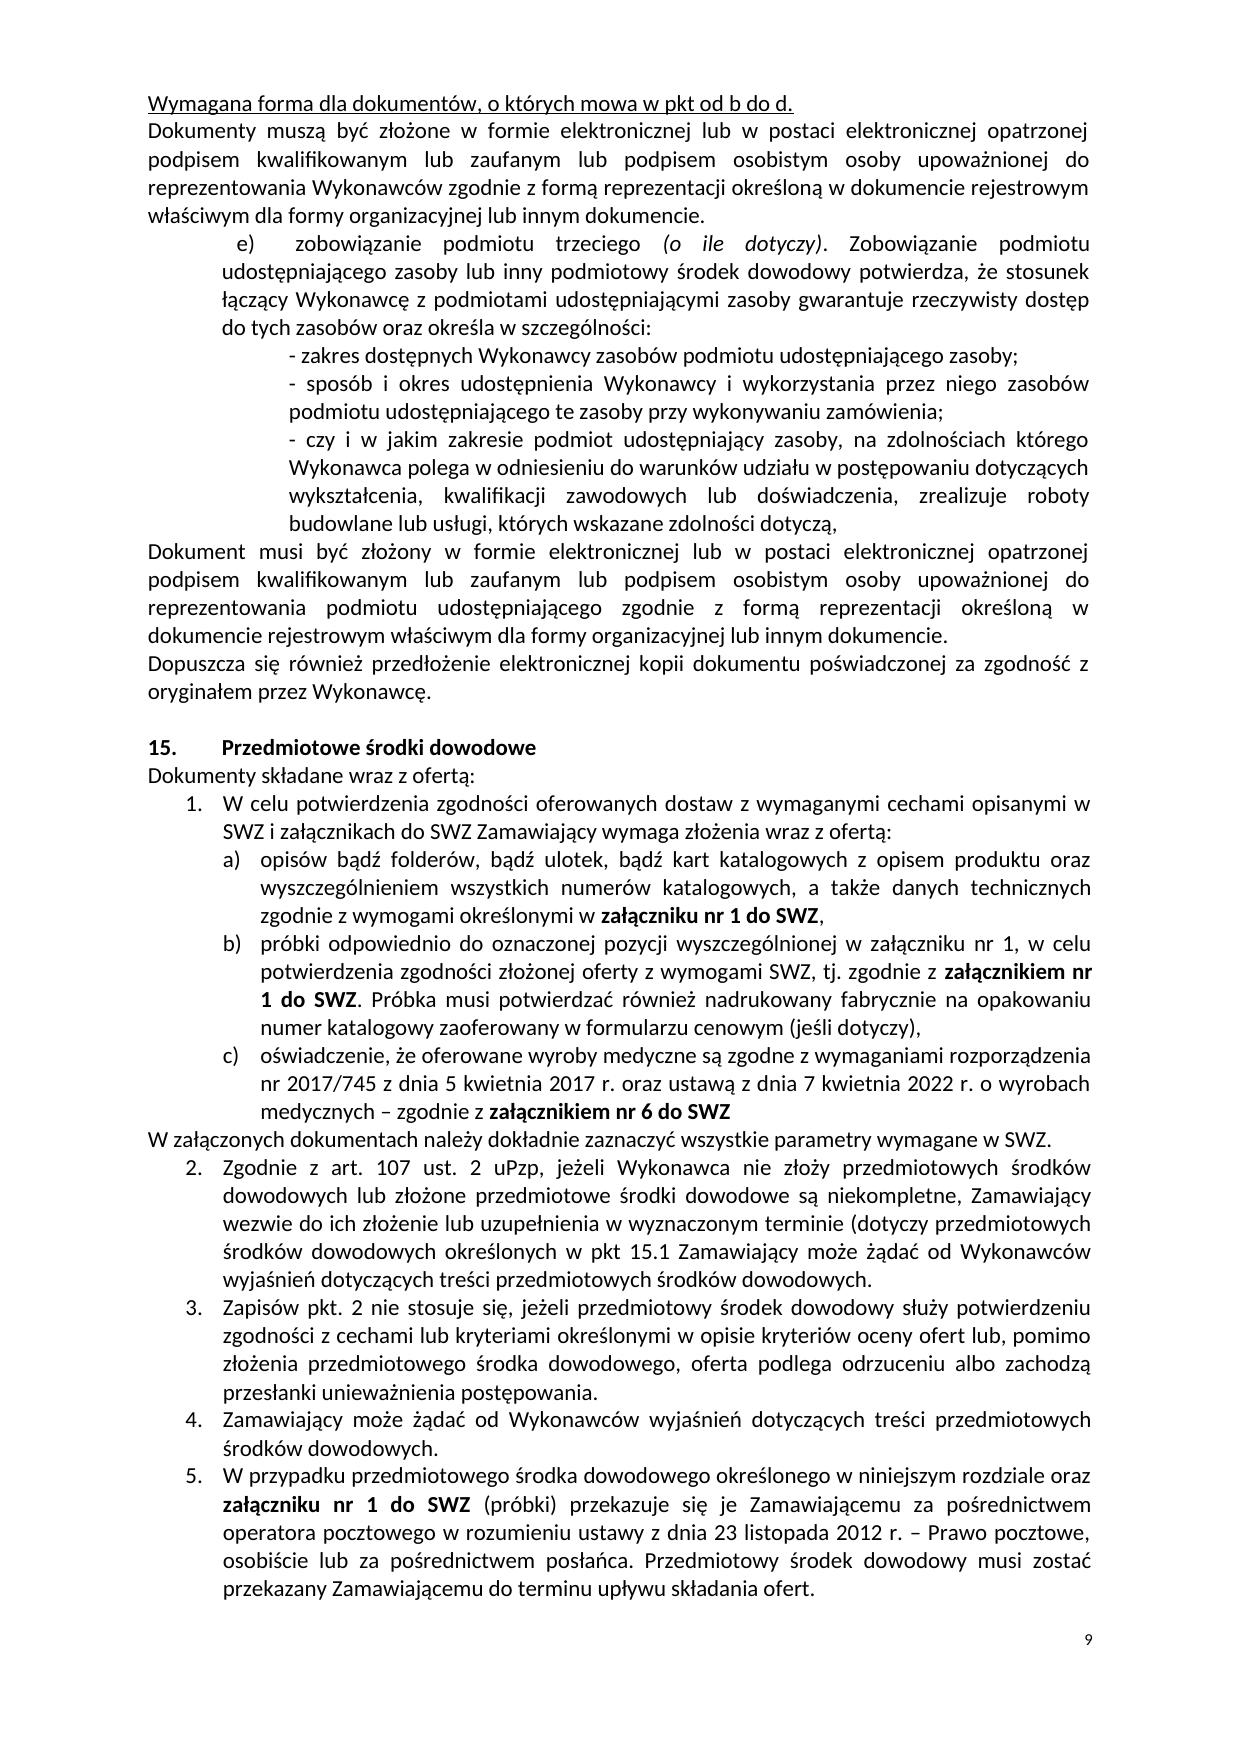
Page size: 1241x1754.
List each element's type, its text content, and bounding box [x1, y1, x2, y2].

text Wymagana forma dla dokumentów, o których mowa w pkt od b do d. [148, 89, 1090, 117]
text - zakres dostępnych Wykonawcy zasobów podmiotu udostępniającego zasoby; [289, 341, 1090, 369]
list oświadczenie, że oferowane wyroby medyczne są zgodne z wymaganiami rozporządzenia nr 2017/745 z dnia 5 kwietnia 2017 r. oraz ustawą z dnia 7 kwietnia 2022 r. o wyrobach medycznych – zgodnie z załącznikiem nr 6 do SWZ [223, 1041, 1092, 1125]
text - sposób i okres udostępnienia Wykonawcy i wykorzystania przez niego zasobów podmiotu udostępniającego te zasoby przy wykonywaniu zamówienia; [289, 369, 1090, 425]
list W celu potwierdzenia zgodności oferowanych dostaw z wymaganymi cechami opisanymi w SWZ i załącznikach do SWZ Zamawiający wymaga złożenia wraz z ofertą: [185, 789, 1092, 845]
text Dokumenty muszą być złożone w formie elektronicznej lub w postaci elektronicznej opatrzonej podpisem kwalifikowanym lub zaufanym lub podpisem osobistym osoby upoważnionej do reprezentowania Wykonawców zgodnie z formą reprezentacji określoną w dokumencie rejestrowym właściwym dla formy organizacyjnej lub innym dokumencie. [148, 117, 1090, 229]
text W załączonych dokumentach należy dokładnie zaznaczyć wszystkie parametry wymagane w SWZ. [148, 1125, 1092, 1153]
text Dokumenty składane wraz z ofertą: [148, 761, 1090, 789]
text - czy i w jakim zakresie podmiot udostępniający zasoby, na zdolnościach którego Wykonawca polega w odniesieniu do warunków udziału w postępowaniu dotyczących wykształcenia, kwalifikacji zawodowych lub doświadczenia, zrealizuje roboty budowlane lub usługi, których wskazane zdolności dotyczą, [289, 425, 1090, 537]
list zobowiązanie podmiotu trzeciego (o ile dotyczy). Zobowiązanie podmiotu udostępniającego zasoby lub inny podmiotowy środek dowodowy potwierdza, że stosunek łączący Wykonawcę z podmiotami udostępniającymi zasoby gwarantuje rzeczywisty dostęp do tych zasobów oraz określa w szczególności: [222, 229, 1090, 341]
list W przypadku przedmiotowego środka dowodowego określonego w niniejszym rozdziale oraz załączniku nr 1 do SWZ (próbki) przekazuje się je Zamawiającemu za pośrednictwem operatora pocztowego w rozumieniu ustawy z dnia 23 listopada 2012 r. – Prawo pocztowe, osobiście lub za pośrednictwem posłańca. Przedmiotowy środek dowodowy musi zostać przekazany Zamawiającemu do terminu upływu składania ofert. [185, 1462, 1092, 1602]
text Dopuszcza się również przedłożenie elektronicznej kopii dokumentu poświadczonej za zgodność z oryginałem przez Wykonawcę. [148, 649, 1090, 705]
list Zapisów pkt. 2 nie stosuje się, jeżeli przedmiotowy środek dowodowy służy potwierdzeniu zgodności z cechami lub kryteriami określonymi w opisie kryteriów oceny ofert lub, pomimo złożenia przedmiotowego środka dowodowego, oferta podlega odrzuceniu albo zachodzą przesłanki unieważnienia postępowania. [185, 1293, 1092, 1406]
list Zamawiający może żądać od Wykonawców wyjaśnień dotyczących treści przedmiotowych środków dowodowych. [185, 1406, 1092, 1462]
list opisów bądź folderów, bądź ulotek, bądź kart katalogowych z opisem produktu oraz wyszczególnieniem wszystkich numerów katalogowych, a także danych technicznych zgodnie z wymogami określonymi w załączniku nr 1 do SWZ, [223, 845, 1092, 929]
list Zgodnie z art. 107 ust. 2 uPzp, jeżeli Wykonawca nie złoży przedmiotowych środków dowodowych lub złożone przedmiotowe środki dowodowe są niekompletne, Zamawiający wezwie do ich złożenie lub uzupełnienia w wyznaczonym terminie (dotyczy przedmiotowych środków dowodowych określonych w pkt 15.1 Zamawiający może żądać od Wykonawców wyjaśnień dotyczących treści przedmiotowych środków dowodowych. [185, 1153, 1092, 1293]
list Przedmiotowe środki dowodowe [148, 733, 1090, 761]
text Dokument musi być złożony w formie elektronicznej lub w postaci elektronicznej opatrzonej podpisem kwalifikowanym lub zaufanym lub podpisem osobistym osoby upoważnionej do reprezentowania podmiotu udostępniającego zgodnie z formą reprezentacji określoną w dokumencie rejestrowym właściwym dla formy organizacyjnej lub innym dokumencie. [148, 537, 1090, 649]
list próbki odpowiednio do oznaczonej pozycji wyszczególnionej w załączniku nr 1, w celu potwierdzenia zgodności złożonej oferty z wymogami SWZ, tj. zgodnie z załącznikiem nr 1 do SWZ. Próbka musi potwierdzać również nadrukowany fabrycznie na opakowaniu numer katalogowy zaoferowany w formularzu cenowym (jeśli dotyczy), [223, 929, 1092, 1041]
